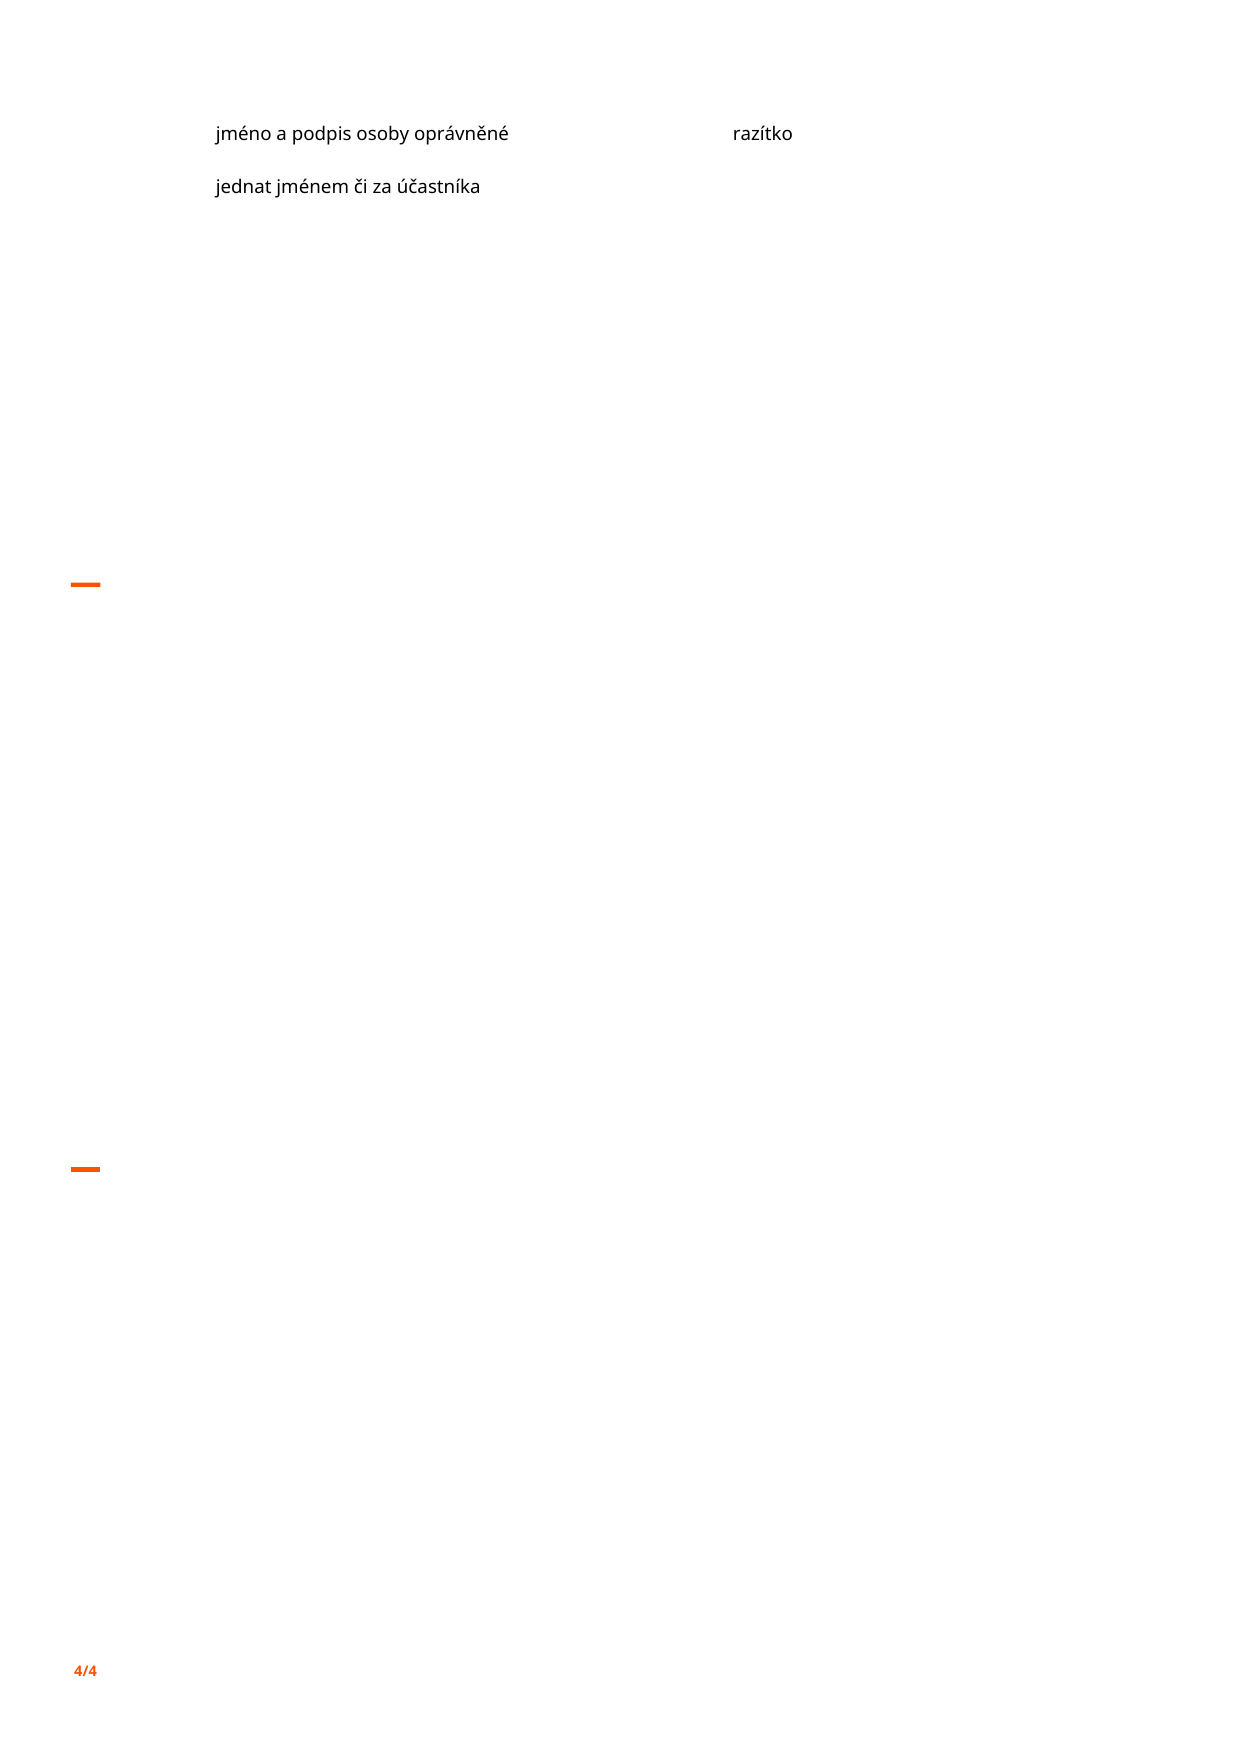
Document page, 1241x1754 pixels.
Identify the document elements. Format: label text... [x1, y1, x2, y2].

text jméno a podpis osoby oprávněné razítko [216, 121, 1122, 146]
text jednat jménem či za účastníka [216, 174, 1122, 199]
